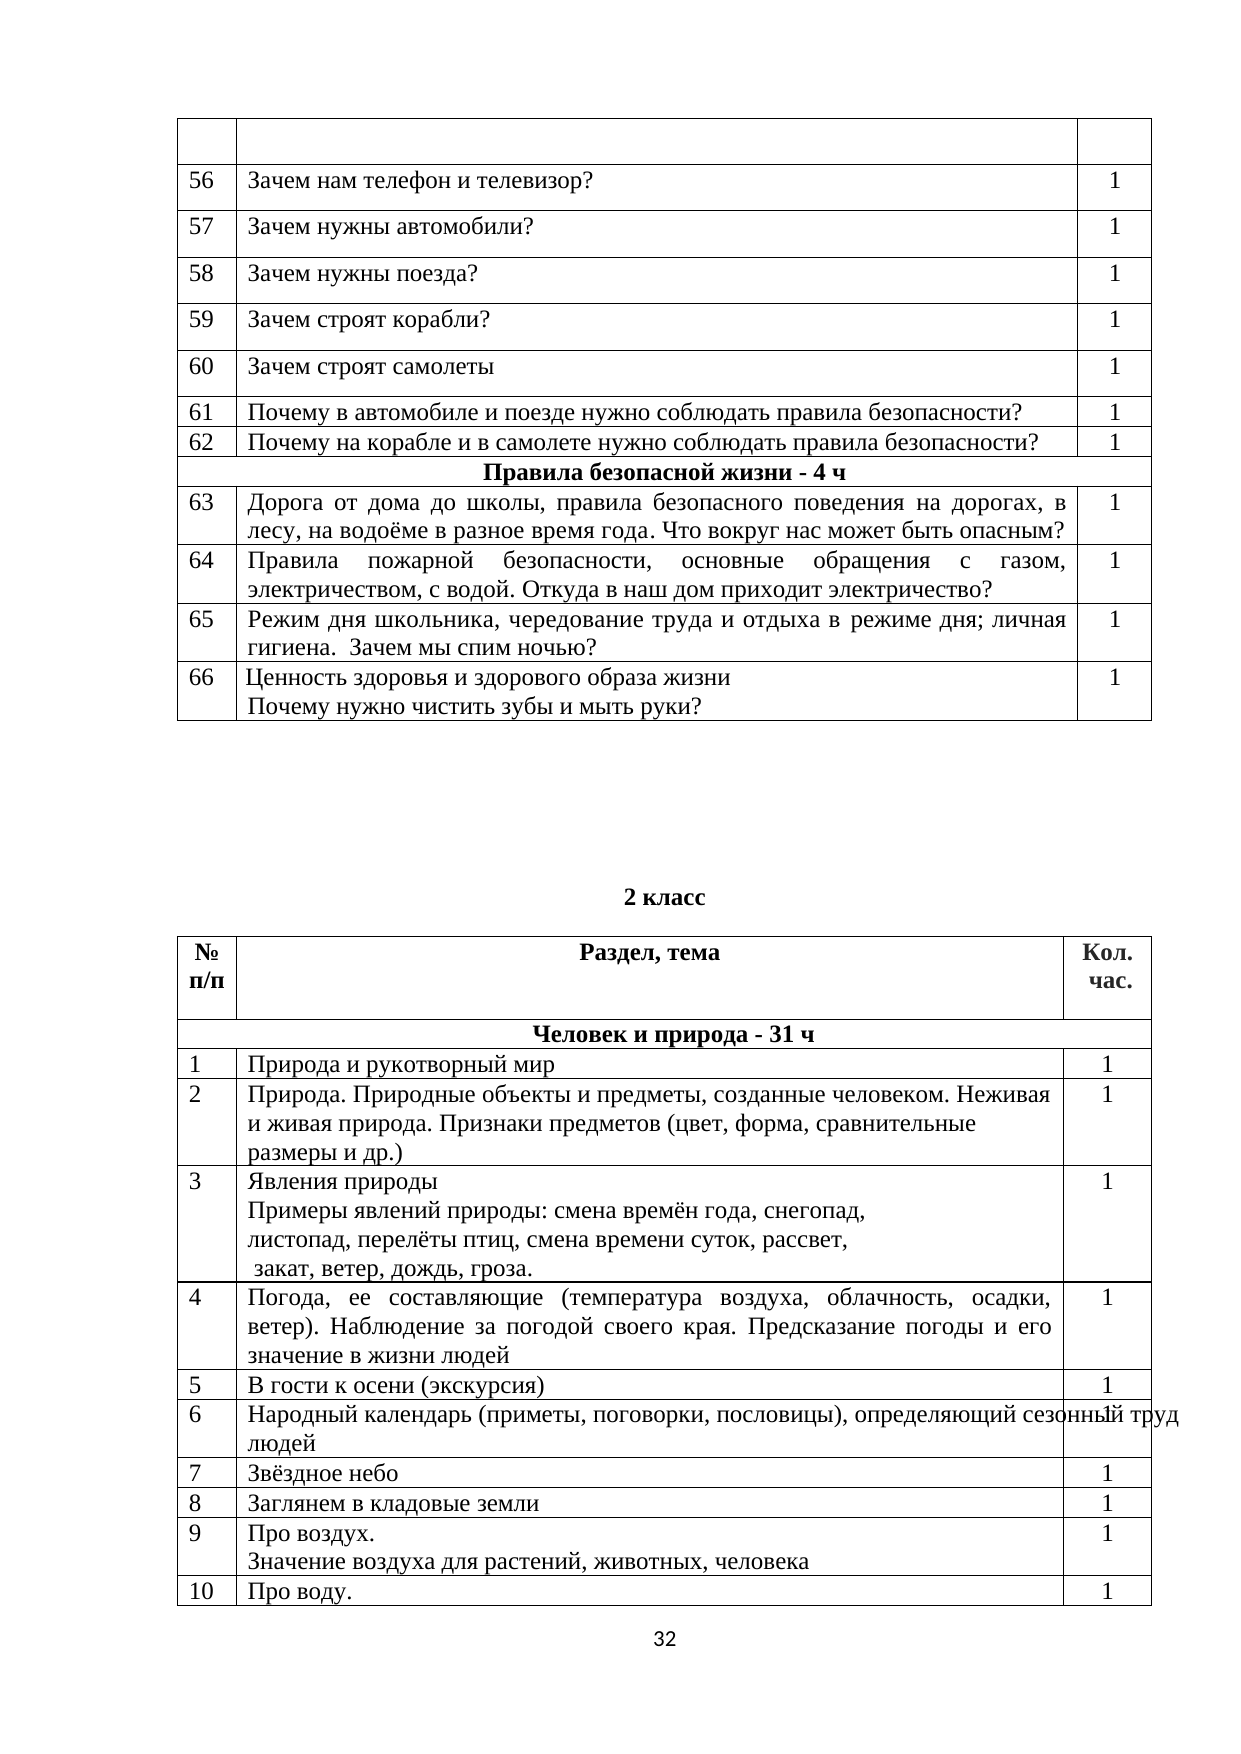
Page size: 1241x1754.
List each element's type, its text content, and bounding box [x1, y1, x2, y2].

table_cell 10 [178, 1576, 236, 1605]
table_cell В гости к осени (экскурсия) [237, 1370, 1063, 1398]
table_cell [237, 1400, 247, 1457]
table_cell 1 [1064, 1488, 1151, 1517]
table_cell 1 [1078, 487, 1151, 544]
table_cell 1 [1078, 351, 1151, 396]
table_cell Ценность здоровья и здорового образа жизни Почему нужно чистить зубы и мыть руки? [237, 662, 1077, 720]
table_cell 4 [178, 1283, 236, 1369]
table_cell 58 [178, 258, 236, 303]
table_cell 1 [1064, 1576, 1151, 1605]
table_cell 1 [1078, 427, 1151, 456]
table_cell 59 [178, 304, 236, 350]
table_cell Почему в автомобиле и поезде нужно соблюдать правила безопасности? [237, 397, 1077, 426]
table_cell 60 [178, 351, 236, 396]
table_cell 1 [1078, 604, 1151, 661]
table_cell 5 [178, 1370, 236, 1398]
table_cell 62 [178, 427, 236, 456]
table_cell 1 [1078, 258, 1151, 303]
table_cell Звёздное небо [237, 1458, 1063, 1487]
table_cell 61 [178, 397, 236, 426]
table_cell 1 [1064, 1458, 1151, 1487]
table_cell 1 [1064, 1283, 1151, 1369]
table_header Кол. час. [1064, 937, 1151, 1018]
table_cell Явления природы Примеры явлений природы: смена времён года, снегопад, листопад, перелёты птиц, смена времени суток, рассвет, закат, ветер, дождь, гроза. [237, 1166, 1063, 1281]
table_cell Природа. Природные объекты и предметы, созданные человеком. Неживая и живая природа. Признаки предметов (цвет, форма, сравнительные размеры и др.) [237, 1079, 1063, 1165]
table_cell Режим дня школьника, чередование труда и отдыха в режиме дня; личная гигиена. Зачем мы спим ночью? [237, 604, 1077, 661]
table_cell 9 [178, 1518, 236, 1575]
text 2 класс [177, 882, 1152, 911]
table_cell 1 [1078, 211, 1151, 257]
table_cell Заглянем в кладовые земли [237, 1488, 1063, 1517]
table_cell Дорога от дома до школы, правила безопасного поведения на дорогах, в лесу, на водоёме в разное время года. Что вокруг нас может быть опасным? [237, 487, 1077, 544]
table_cell 64 [178, 545, 236, 603]
table_cell 1 [1078, 397, 1151, 426]
table_cell Зачем строят корабли? [237, 304, 1077, 350]
table_cell 7 [178, 1458, 236, 1487]
table_cell Погода, ее составляющие (температура воздуха, облачность, осадки, ветер). Наблюдение за погодой своего края. Предсказание погоды и его значение в жизни людей [237, 1283, 1063, 1369]
table_header Раздел, тема [237, 937, 1063, 1018]
table_cell 65 [178, 604, 236, 661]
table_cell Правила безопасной жизни - 4 ч [178, 457, 1151, 486]
table_cell 63 [178, 487, 236, 544]
table_cell Зачем нужны автомобили? [237, 211, 1077, 257]
table_cell Зачем нужны поезда? [237, 258, 1077, 303]
table_header № п/п [178, 937, 236, 1018]
table_cell 1 [1064, 1049, 1151, 1078]
table_cell Правила пожарной безопасности, основные обращения с газом, электричеством, с водой. Откуда в наш дом приходит электричество? [237, 545, 1077, 603]
table_cell 1 [1078, 545, 1151, 603]
table_cell [1063, 1020, 1151, 1048]
table_cell 66 [178, 662, 236, 720]
table_cell Про воду. Вода [237, 1576, 1063, 1605]
table_cell 1 [1078, 165, 1151, 210]
table_cell 8 [178, 1488, 236, 1517]
table_cell 57 [178, 211, 236, 257]
table_cell 1 [1078, 304, 1151, 350]
table_cell Про воздух. Значение воздуха для растений, животных, человека [237, 1518, 1063, 1575]
table_cell 2 [178, 1079, 236, 1165]
table_cell 1 [1078, 662, 1151, 720]
table_cell Зачем строят самолеты [237, 351, 1077, 396]
table_cell 55 [178, 119, 236, 164]
table_cell Человек и природа - 31 ч [236, 1020, 1063, 1048]
table_cell Почему на корабле и в самолете нужно соблюдать правила безопасности? [237, 427, 1077, 456]
table_cell 1 [1064, 1370, 1151, 1398]
table_cell 1 [1078, 119, 1151, 164]
table_cell Зачем нам телефон и телевизор? [237, 165, 1077, 210]
table_cell 1 [178, 1049, 236, 1078]
table_cell Природа и рукотворный мир [237, 1049, 1063, 1078]
table_cell 1 [1064, 1079, 1151, 1165]
table_cell [178, 1020, 236, 1048]
table_cell 1 [1064, 1518, 1151, 1575]
table_cell 1 [1064, 1166, 1151, 1281]
table_cell 56 [178, 165, 236, 210]
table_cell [237, 119, 1077, 164]
table_cell 6 [178, 1400, 236, 1457]
table_cell 1 [1064, 1400, 1151, 1457]
table_cell 3 [178, 1166, 236, 1281]
